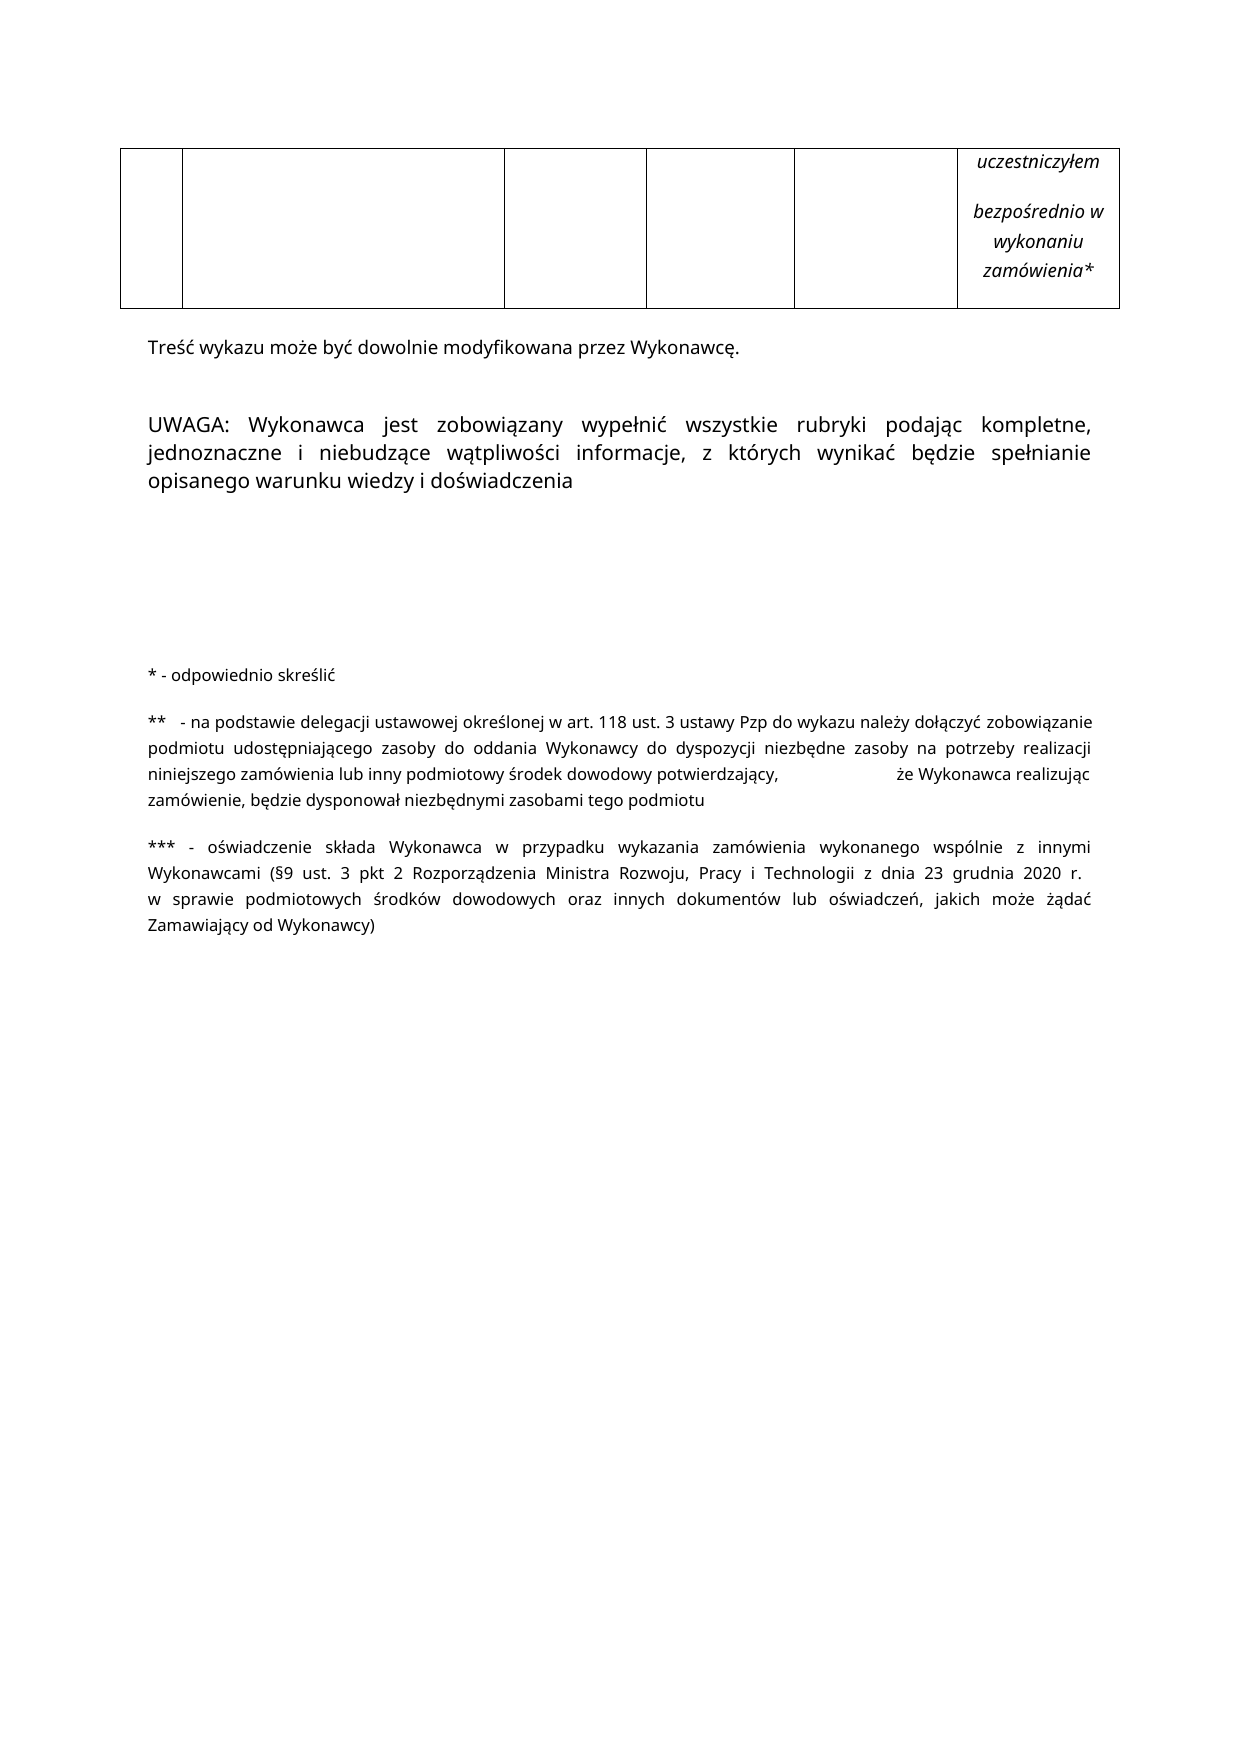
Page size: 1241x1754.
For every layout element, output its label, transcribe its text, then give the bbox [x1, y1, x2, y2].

text * - odpowiednio skreślić [148, 664, 1093, 687]
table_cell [795, 149, 957, 307]
table_cell [183, 149, 504, 307]
text Treść wykazu może być dowolnie modyfikowana przez Wykonawcę. [148, 334, 1093, 359]
table_cell 1 [121, 149, 182, 307]
text *** - oświadczenie składa Wykonawca w przypadku wykazania zamówienia wykonanego wspólnie z innymi Wykonawcami (§9 ust. 3 pkt 2 Rozporządzenia Ministra Rozwoju, Pracy i Technologii z dnia 23 grudnia 2020 r. w sprawie podmiotowych środków dowodowych oraz innych dokumentów lub oświadczeń, jakich może żądać Zamawiający od Wykonawcy) [148, 836, 1093, 937]
table_cell [647, 149, 794, 307]
table_cell [505, 149, 646, 307]
text UWAGA: Wykonawca jest zobowiązany wypełnić wszystkie rubryki podając kompletne, jednoznaczne i niebudzące wątpliwości informacje, z których wynikać będzie spełnianie opisanego warunku wiedzy i doświadczenia [148, 410, 1093, 495]
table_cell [958, 149, 1119, 307]
text ** - na podstawie delegacji ustawowej określonej w art. 118 ust. 3 ustawy Pzp do wykazu należy dołączyć zobowiązanie podmiotu udostępniającego zasoby do oddania Wykonawcy do dyspozycji niezbędne zasoby na potrzeby realizacji niniejszego zamówienia lub inny podmiotowy środek dowodowy potwierdzający, że Wykonawca realizując zamówienie, będzie dysponował niezbędnymi zasobami tego podmiotu [148, 711, 1093, 812]
